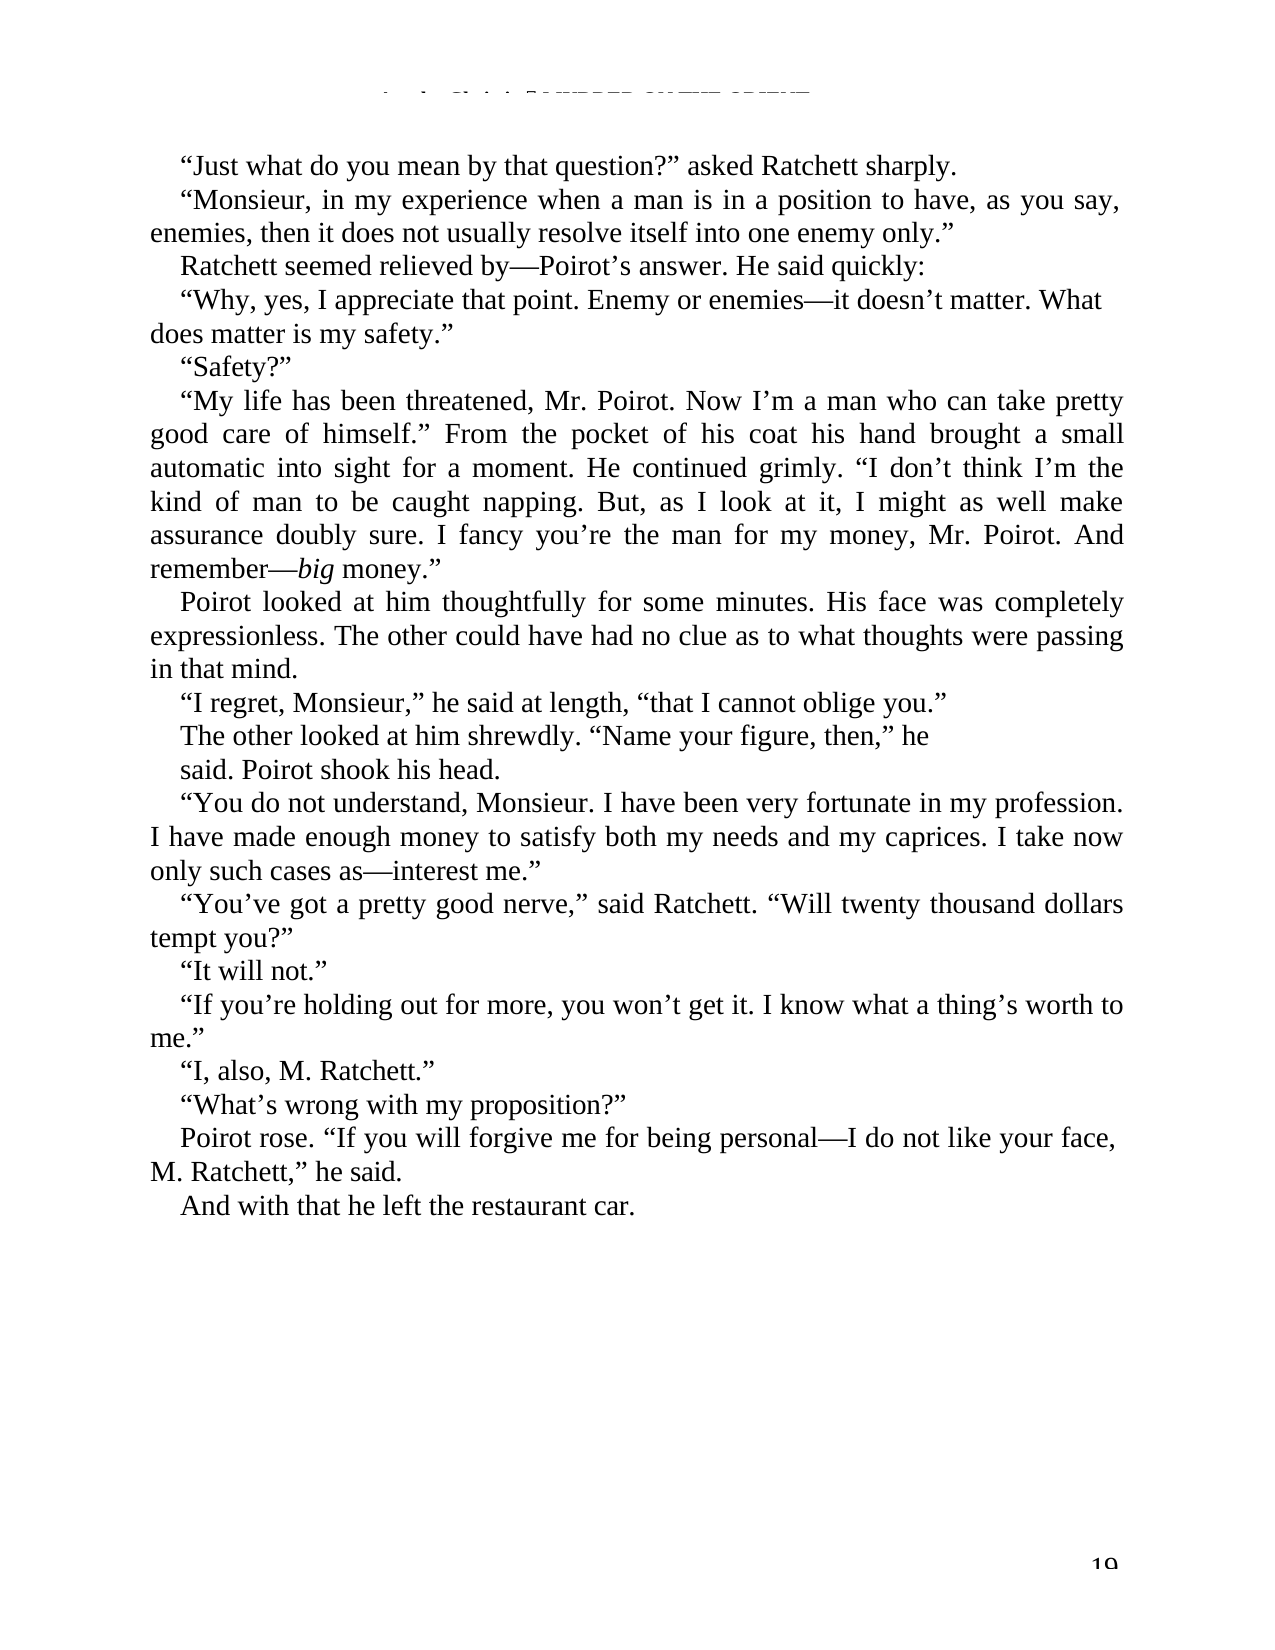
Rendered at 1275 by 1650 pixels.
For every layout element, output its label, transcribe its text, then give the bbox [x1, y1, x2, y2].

text M. Ratchett,” he said. [150, 1154, 1137, 1188]
text “I regret, Monsieur,” he said at length, “that I cannot oblige you.” The other looked at him shrewdly. “Name your figure, then,” he said. Poirot shook his head. [180, 685, 991, 786]
text “I, also, M. Ratchett.” [180, 1054, 1137, 1087]
text Poirot rose. “If you will forgive me for being personal—I do not like your face, [180, 1121, 1137, 1154]
text “What’s wrong with my proposition?” [180, 1087, 1137, 1121]
text “Safety?” [180, 349, 1137, 383]
text “Why, yes, I appreciate that point. Enemy or enemies—it doesn’t matter. What does matter is my safety.” [150, 282, 1137, 349]
text And with that he left the restaurant car. [180, 1188, 1137, 1222]
text “You’ve got a pretty good nerve,” said Ratchett. “Will twenty thousand dollars tempt you?” [150, 886, 1125, 953]
text “My life has been threatened, Mr. Poirot. Now I’m a man who can take pretty good care of himself.” From the pocket of his coat his hand brought a small automatic into sight for a moment. He continued grimly. “I don’t think I’m the kind of man to be caught napping. But, as I look at it, I might as well make assurance doubly sure. I fancy you’re the man for my money, Mr. Poirot. And remember—big money.” [150, 383, 1125, 584]
text “You do not understand, Monsieur. I have been very fortunate in my profession. I have made enough money to satisfy both my needs and my caprices. I take now only such cases as—interest me.” [150, 786, 1126, 886]
text Poirot looked at him thoughtfully for some minutes. His face was completely expressionless. The other could have had no clue as to what thoughts were passing in that mind. [150, 584, 1125, 685]
text Ratchett seemed relieved by—Poirot’s answer. He said quickly: [180, 249, 1137, 282]
text “It will not.” [180, 953, 1137, 987]
text “Just what do you mean by that question?” asked Ratchett sharply. [180, 148, 1137, 182]
text “Monsieur, in my experience when a man is in a position to have, as you say, enemies, then it does not usually resolve itself into one enemy only.” [150, 182, 1137, 249]
text “If you’re holding out for more, you won’t get it. I know what a thing’s worth to me.” [150, 987, 1125, 1054]
